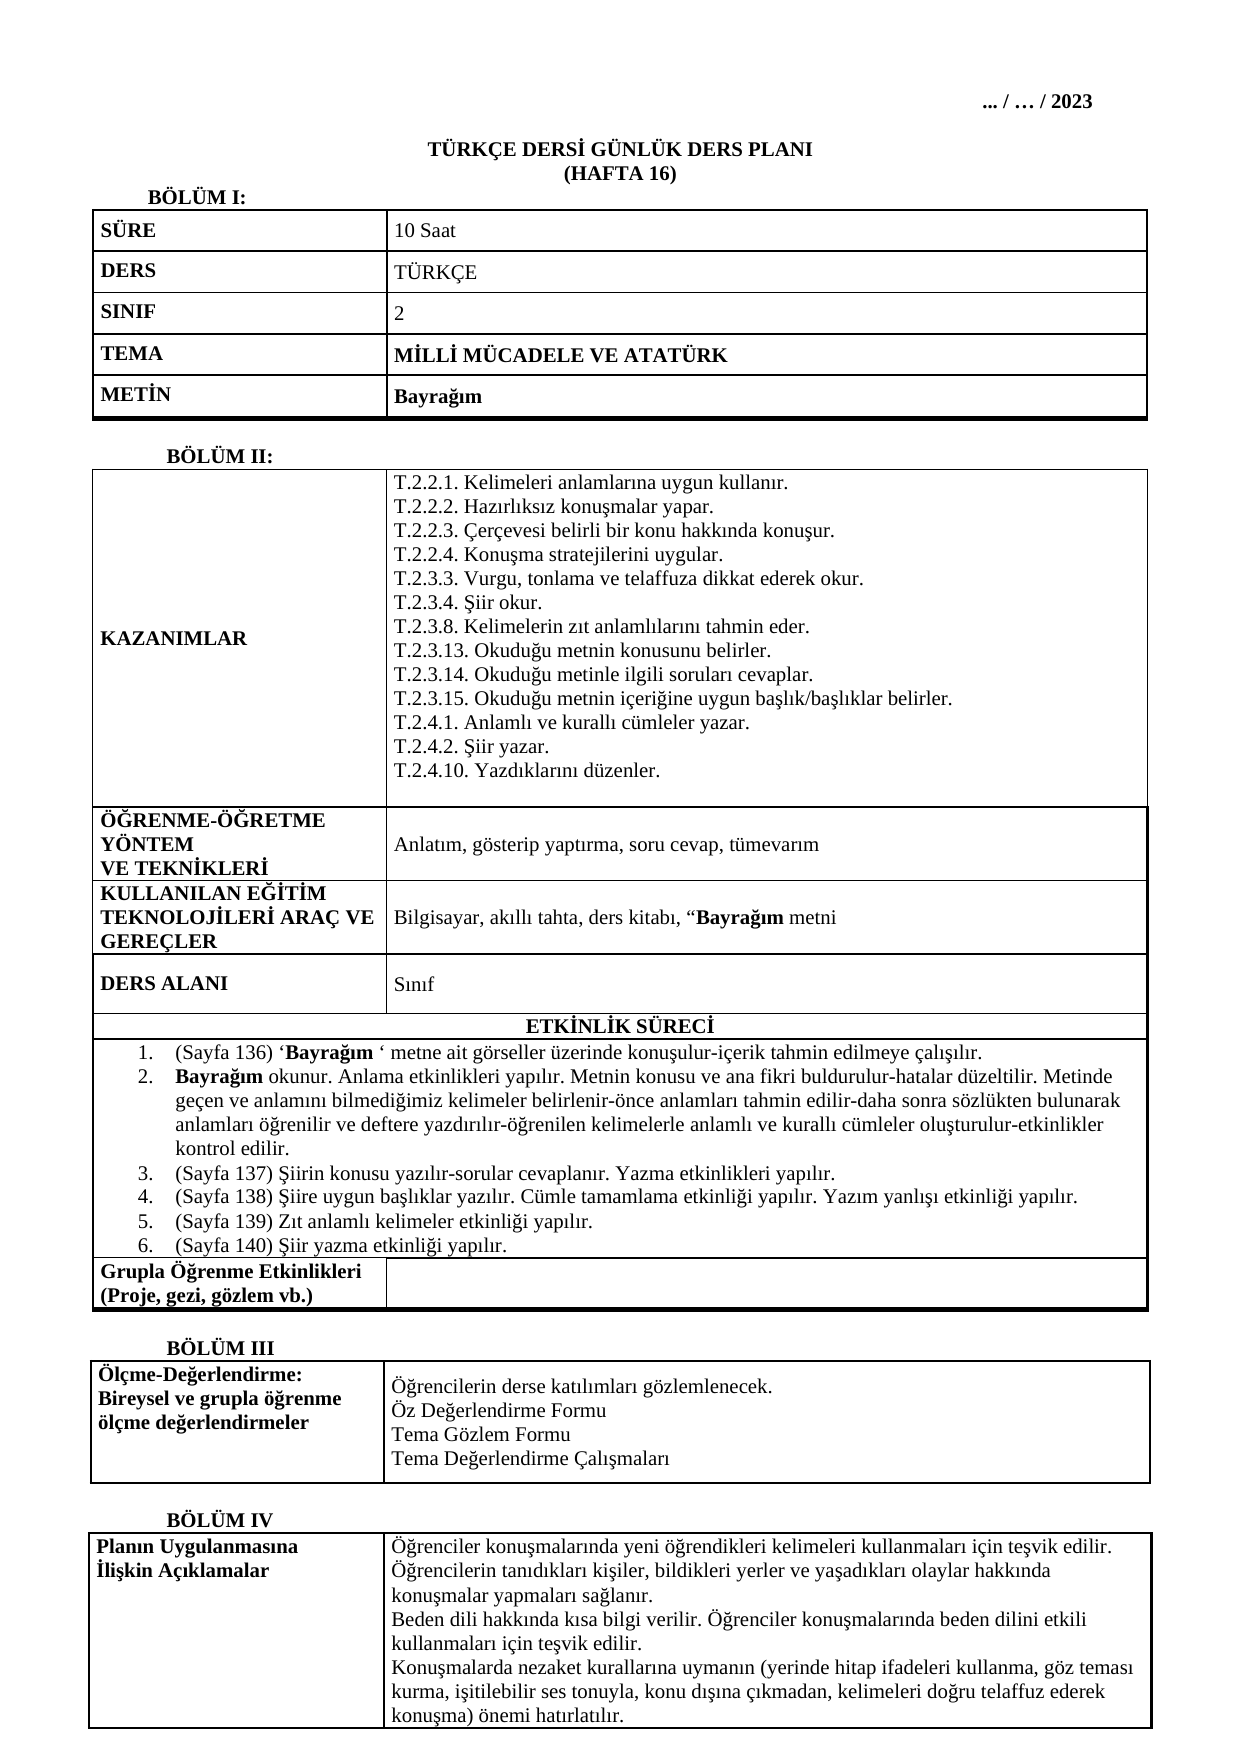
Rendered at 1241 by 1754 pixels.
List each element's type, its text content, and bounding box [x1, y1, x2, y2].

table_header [385, 1534, 1150, 1727]
text BÖLÜM I: [148, 185, 1092, 209]
table_cell (Sayfa 136) ‘Bayrağım ‘ metne ait görseller üzerinde konuşulur-içerik tahmin edilmeye çalışılır. Bayrağım okunur. Anlama etkinlikleri yapılır. Metnin konusu ve ana fikri buldurulur-hatalar düzeltilir. Metinde geçen ve anlamını bilmediğimiz kelimeler belirlenir-önce anlamları tahmin edilir-daha sonra sözlükten bulunarak anlamları öğrenilir ve deftere yazdırılır-öğrenilen kelimelerle anlamlı ve kurallı cümleler oluşturulur-etkinlikler kontrol edilir. (Sayfa 137) Şiirin konusu yazılır-sorular cevaplanır. Yazma etkinlikleri yapılır. (Sayfa 138) Şiire uygun başlıklar yazılır. Cümle tamamlama etkinliği yapılır. Yazım yanlışı etkinliği yapılır. (Sayfa 139) Zıt anlamlı kelimeler etkinliği yapılır. (Sayfa 140) Şiir yazma etkinliği yapılır. [94, 1040, 1146, 1257]
table_cell DERS [94, 252, 386, 292]
table_cell Grupla Öğrenme Etkinlikleri (Proje, gezi, gözlem vb.) [94, 1258, 386, 1307]
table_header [90, 1534, 383, 1727]
table_cell Anlatım, gösterip yaptırma, soru cevap, tümevarım [387, 808, 1146, 880]
subtitle BÖLÜM IV [148, 1508, 1092, 1532]
table_cell TEMA [94, 335, 386, 374]
table_cell Sınıf [387, 955, 1146, 1012]
text (HAFTA 16) [148, 161, 1092, 185]
table_header Öğrencilerin derse katılımları gözlemlenecek. Öz Değerlendirme Formu Tema Gözlem Formu Tema Değerlendirme Çalışmaları [385, 1362, 1149, 1482]
text ... / … / 2023 [148, 89, 1092, 113]
table_cell 2 [388, 293, 1146, 333]
table_cell SINIF [94, 293, 386, 333]
table_cell ÖĞRENME-ÖĞRETME YÖNTEM VE TEKNİKLERİ [93, 808, 386, 880]
table_header 10 Saat [388, 211, 1146, 250]
table_cell Bilgisayar, akıllı tahta, ders kitabı, “Bayrağım metni [387, 881, 1146, 953]
table_cell DERS ALANI [94, 955, 386, 1012]
table_header T.2.2.1. Kelimeleri anlamlarına uygun kullanır. T.2.2.2. Hazırlıksız konuşmalar yapar. T.2.2.3. Çerçevesi belirli bir konu hakkında konuşur. T.2.2.4. Konuşma stratejilerini uygular. T.2.3.3. Vurgu, tonlama ve telaffuza dikkat ederek okur. T.2.3.4. Şiir okur. T.2.3.8. Kelimelerin zıt anlamlılarını tahmin eder. T.2.3.13. Okuduğu metnin konusunu belirler. T.2.3.14. Okuduğu metinle ilgili soruları cevaplar. T.2.3.15. Okuduğu metnin içeriğine uygun başlık/başlıklar belirler. T.2.4.1. Anlamlı ve kurallı cümleler yazar. T.2.4.2. Şiir yazar. T.2.4.10. Yazdıklarını düzenler. [387, 470, 1147, 806]
text TÜRKÇE DERSİ GÜNLÜK DERS PLANI [148, 137, 1092, 161]
subtitle BÖLÜM III [148, 1336, 1092, 1360]
table_header SÜRE [94, 211, 386, 250]
table_cell KULLANILAN EĞİTİM TEKNOLOJİLERİ ARAÇ VE GEREÇLER [93, 881, 386, 953]
table_cell MİLLİ MÜCADELE VE ATATÜRK [388, 335, 1146, 374]
table_header KAZANIMLAR [93, 470, 386, 806]
table_cell ETKİNLİK SÜRECİ [94, 1014, 1146, 1038]
table_cell TÜRKÇE [388, 252, 1146, 292]
table_cell [387, 1259, 1146, 1307]
table_cell Bayrağım [388, 376, 1146, 416]
table_header Ölçme-Değerlendirme: Bireysel ve grupla öğrenme ölçme değerlendirmeler [92, 1362, 383, 1482]
text BÖLÜM II: [148, 444, 1092, 468]
table_cell METİN [94, 376, 386, 416]
